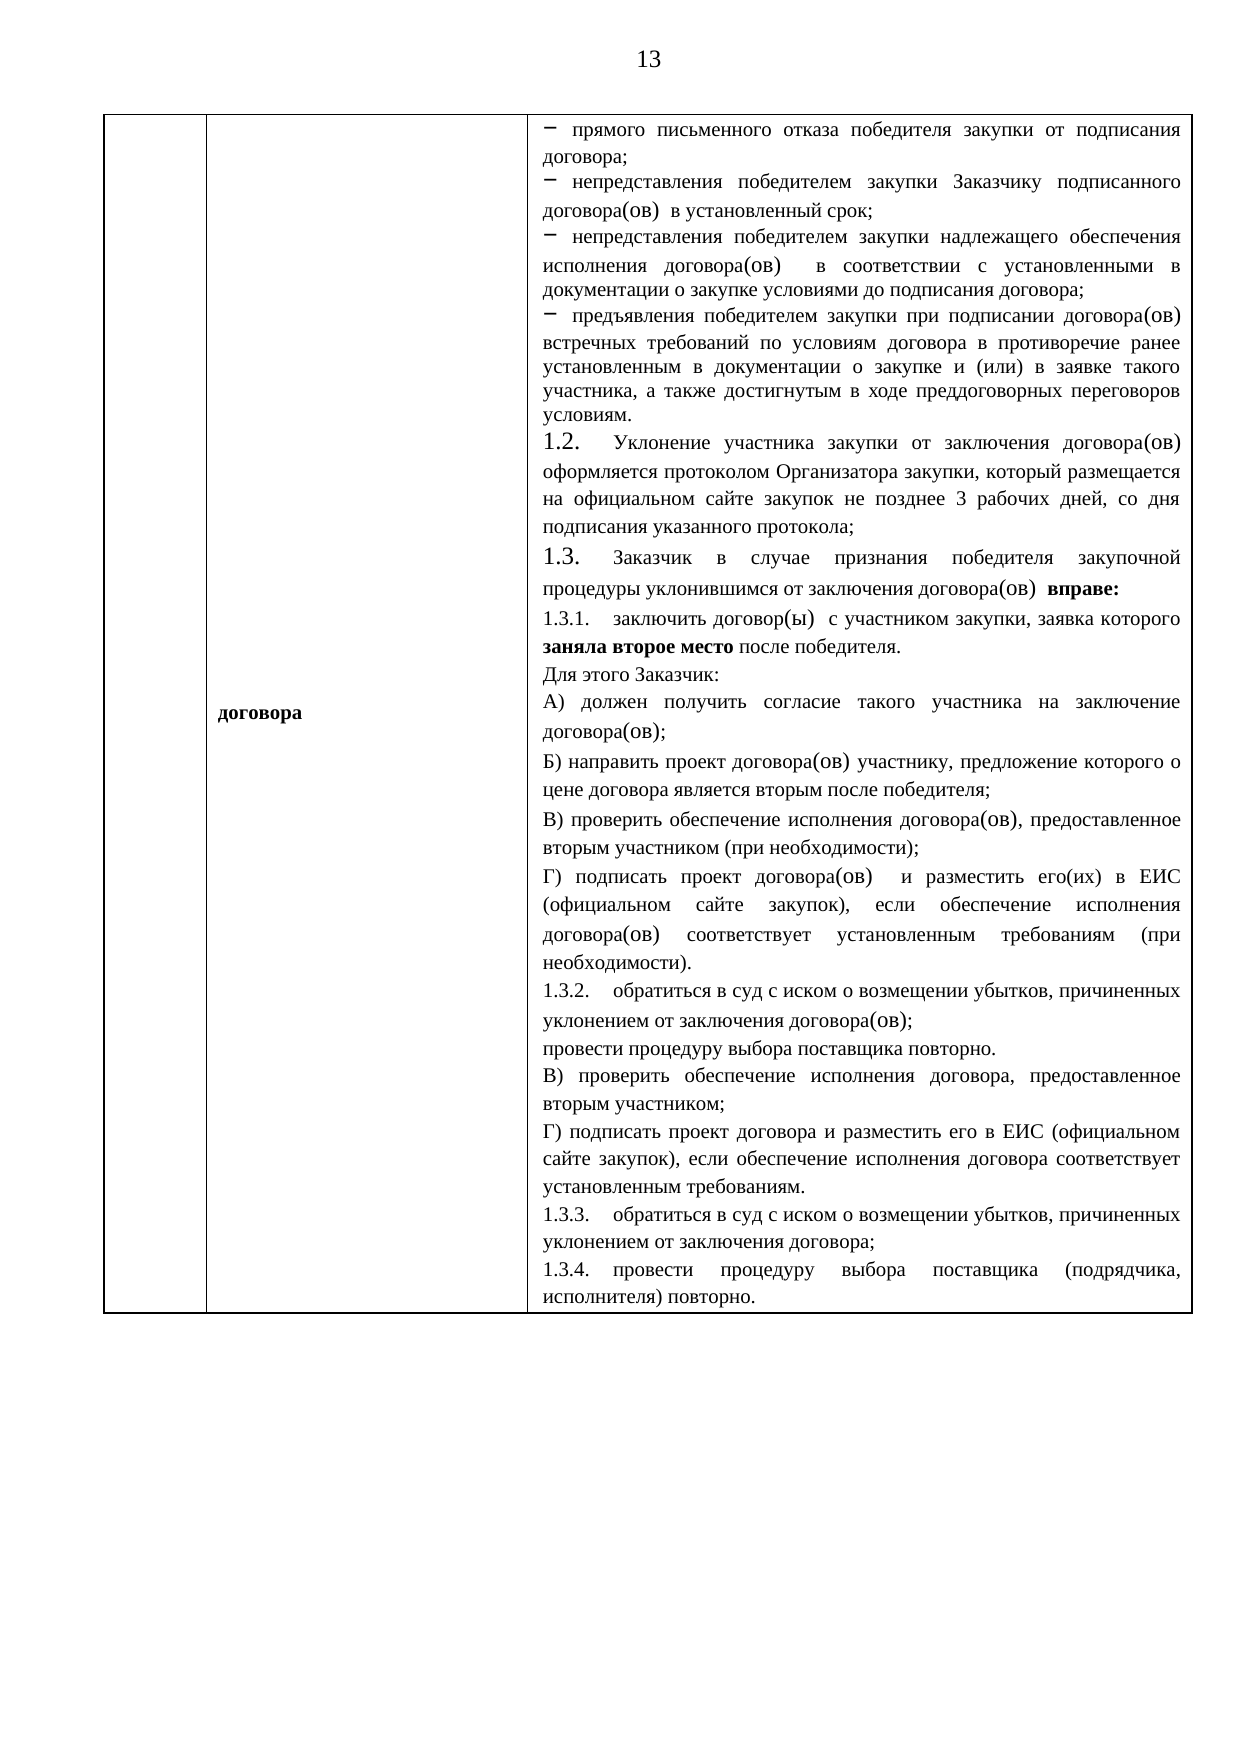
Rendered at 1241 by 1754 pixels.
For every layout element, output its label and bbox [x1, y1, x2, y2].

table_cell [105, 115, 206, 1312]
table_cell [528, 115, 1191, 1312]
table_cell [207, 115, 527, 1312]
